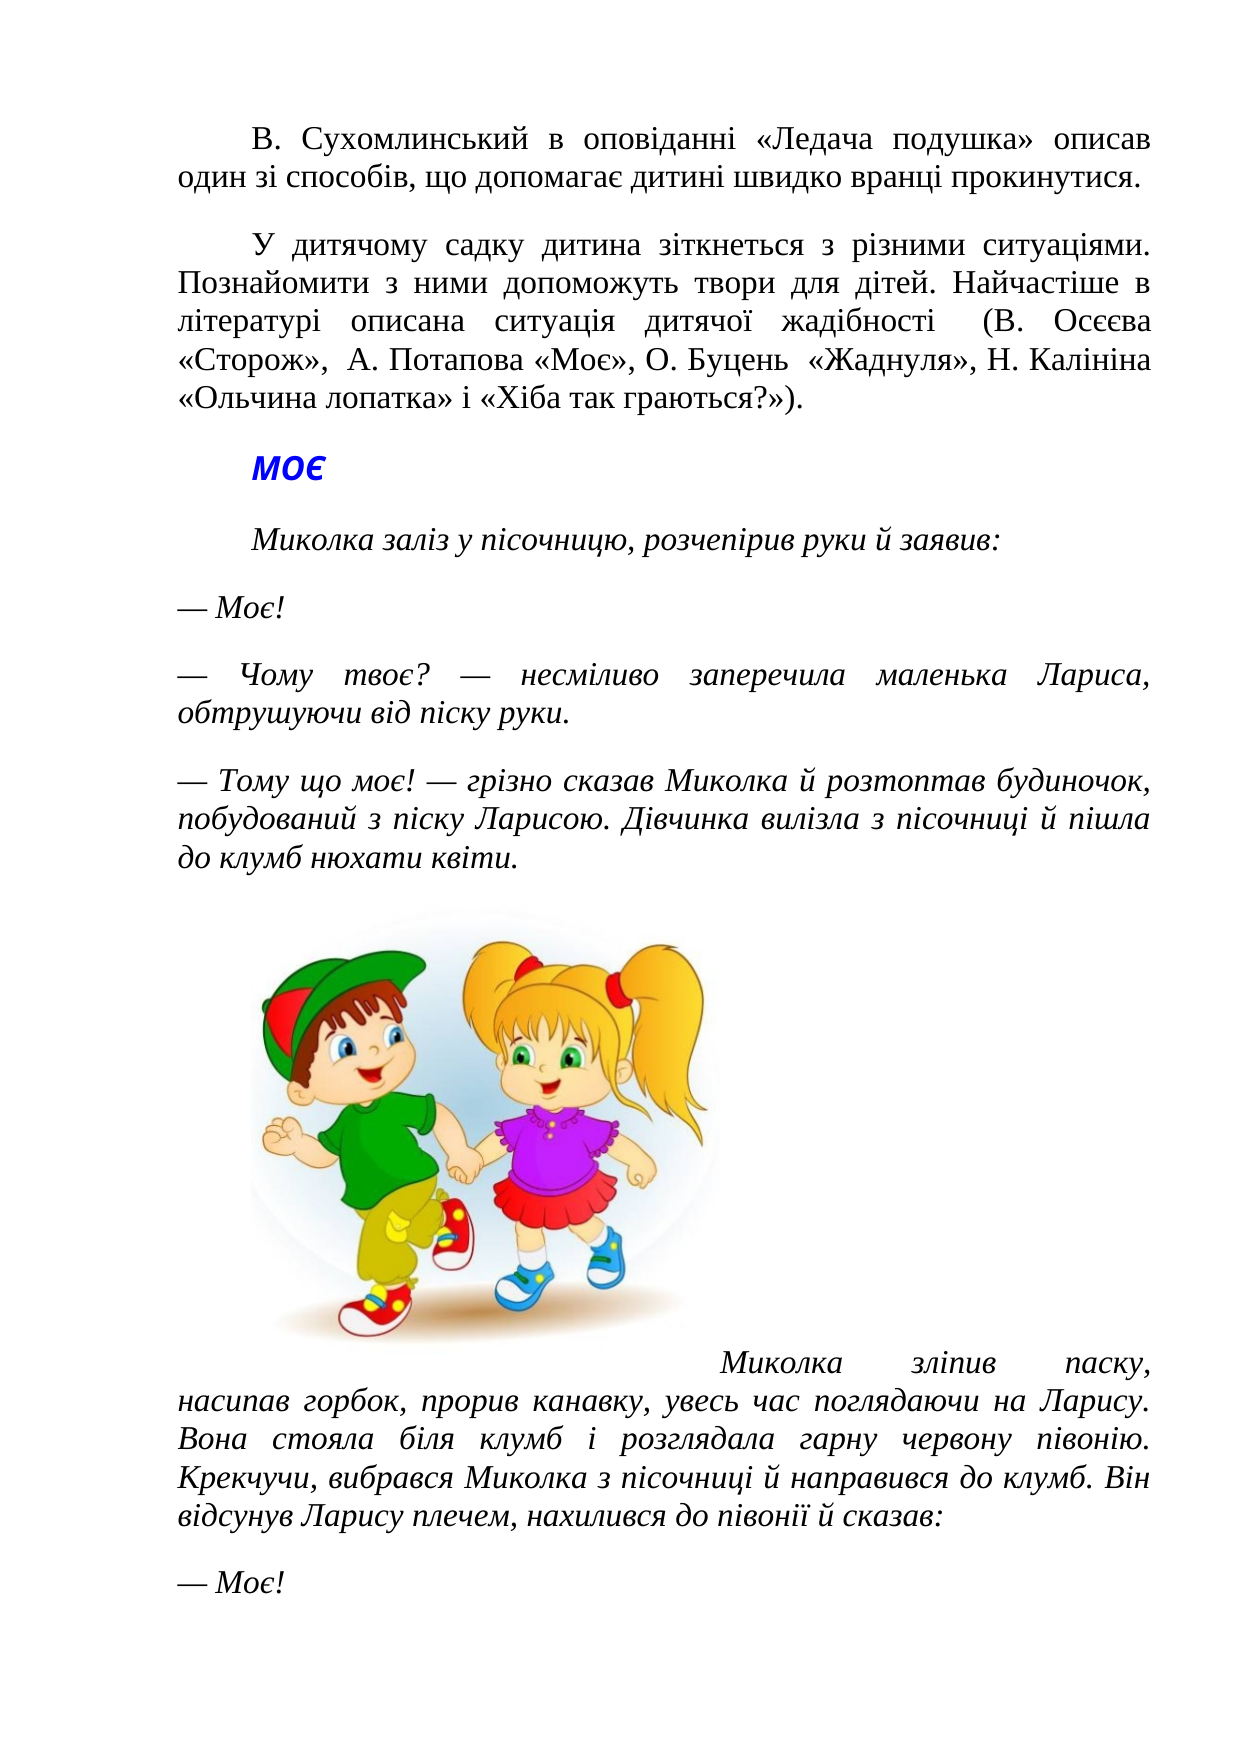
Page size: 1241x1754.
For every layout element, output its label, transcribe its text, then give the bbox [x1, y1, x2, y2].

text — Чому твоє? — несміливо заперечила маленька Лариса, обтрушуючи від піску руки. [177, 654, 1152, 731]
text В. Сухомлинський в оповіданні «Ледача подушка» описав один зі способів, що допомагає дитині швидко вранці прокинутися. [177, 118, 1152, 195]
text — Моє! [177, 1563, 1152, 1601]
text Миколка заліз у пісочницю, розчепірив руки й заявив: [177, 519, 1152, 558]
text МОЄ [177, 445, 1152, 490]
text — Тому що моє! — грізно сказав Миколка й розтоптав будиночок, побудований з піску Ларисою. Дівчинка вилізла з пісочниці й пішла до клумб нюхати квіти. [177, 760, 1152, 875]
picture [251, 904, 720, 1374]
text — Моє! [177, 587, 1152, 625]
text У дитячому садку дитина зіткнеться з різними ситуаціями. Познайомити з ними допоможуть твори для дітей. Найчастіше в літературі описана ситуація дитячої жадібності (В. Осєєва «Сторож», А. Потапова «Моє», О. Буцень «Жаднуля», Н. Калініна «Ольчина лопатка» і «Хіба так граються?»). [177, 224, 1152, 416]
